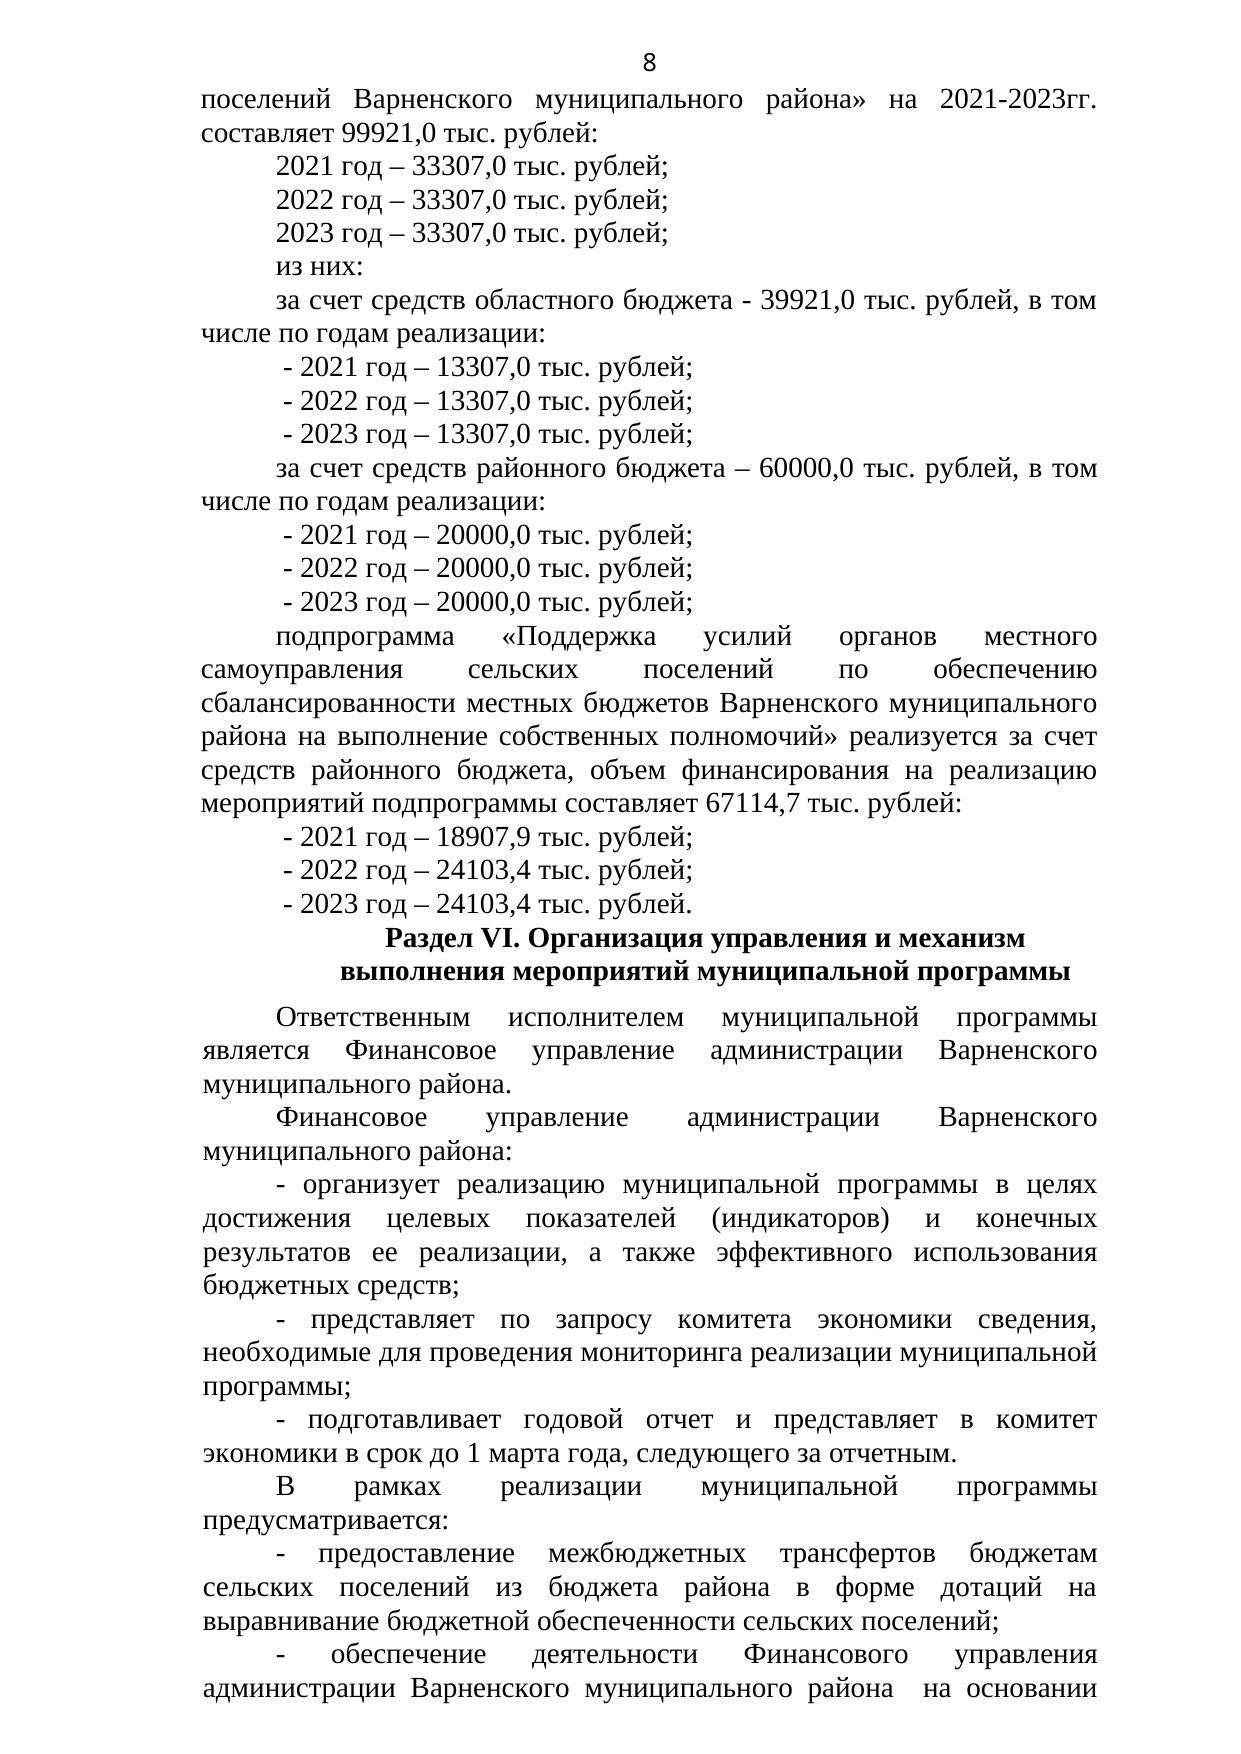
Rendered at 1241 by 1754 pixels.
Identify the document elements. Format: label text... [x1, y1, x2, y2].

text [201, 81, 1098, 148]
text - 2023 год – 13307,0 тыс. рублей; [201, 417, 1098, 450]
text - 2021 год – 18907,9 тыс. рублей; [201, 819, 1098, 853]
text - 2023 год – 24103,4 тыс. рублей. [201, 886, 1098, 920]
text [203, 1636, 1098, 1703]
text Ответственным исполнителем муниципальной программы является Финансовое управление администрации Варненского муниципального района. [203, 999, 1098, 1099]
text - 2022 год – 13307,0 тыс. рублей; [201, 383, 1098, 417]
text - предоставление межбюджетных трансфертов бюджетам сельских поселений из бюджета района в форме дотаций на выравнивание бюджетной обеспеченности сельских поселений; [203, 1536, 1098, 1636]
text из них: [201, 249, 1098, 282]
text - подготавливает годовой отчет и представляет в комитет экономики в срок до 1 марта года, следующего за отчетным. [203, 1401, 1098, 1468]
text 2021 год – 33307,0 тыс. рублей; [201, 148, 1098, 182]
text за счет средств районного бюджета – 60000,0 тыс. рублей, в том числе по годам реализации: [201, 450, 1098, 517]
text В рамках реализации муниципальной программы предусматривается: [203, 1468, 1098, 1536]
text - 2021 год – 13307,0 тыс. рублей; [201, 349, 1098, 383]
text - организует реализацию муниципальной программы в целях достижения целевых показателей (индикаторов) и конечных результатов ее реализации, а также эффективного использования бюджетных средств; [203, 1167, 1098, 1301]
text Раздел VI. Организация управления и механизм выполнения мероприятий муниципальной программы [313, 920, 1098, 987]
text за счет средств областного бюджета - 39921,0 тыс. рублей, в том числе по годам реализации: [201, 282, 1098, 349]
text 2023 год – 33307,0 тыс. рублей; [201, 215, 1098, 249]
text подпрограмма «Поддержка усилий органов местного самоуправления сельских поселений по обеспечению сбалансированности местных бюджетов Варненского муниципального района на выполнение собственных полномочий» реализуется за счет средств районного бюджета, объем финансирования на реализацию мероприятий подпрограммы составляет 67114,7 тыс. рублей: [201, 618, 1098, 819]
text - 2023 год – 20000,0 тыс. рублей; [201, 584, 1098, 618]
text - представляет по запросу комитета экономики сведения, необходимые для проведения мониторинга реализации муниципальной программы; [203, 1301, 1098, 1401]
text 2022 год – 33307,0 тыс. рублей; [201, 182, 1098, 215]
text - 2022 год – 20000,0 тыс. рублей; [201, 551, 1098, 584]
text - 2021 год – 20000,0 тыс. рублей; [201, 517, 1098, 551]
text Финансовое управление администрации Варненского муниципального района: [203, 1099, 1098, 1167]
text - 2022 год – 24103,4 тыс. рублей; [201, 853, 1098, 886]
